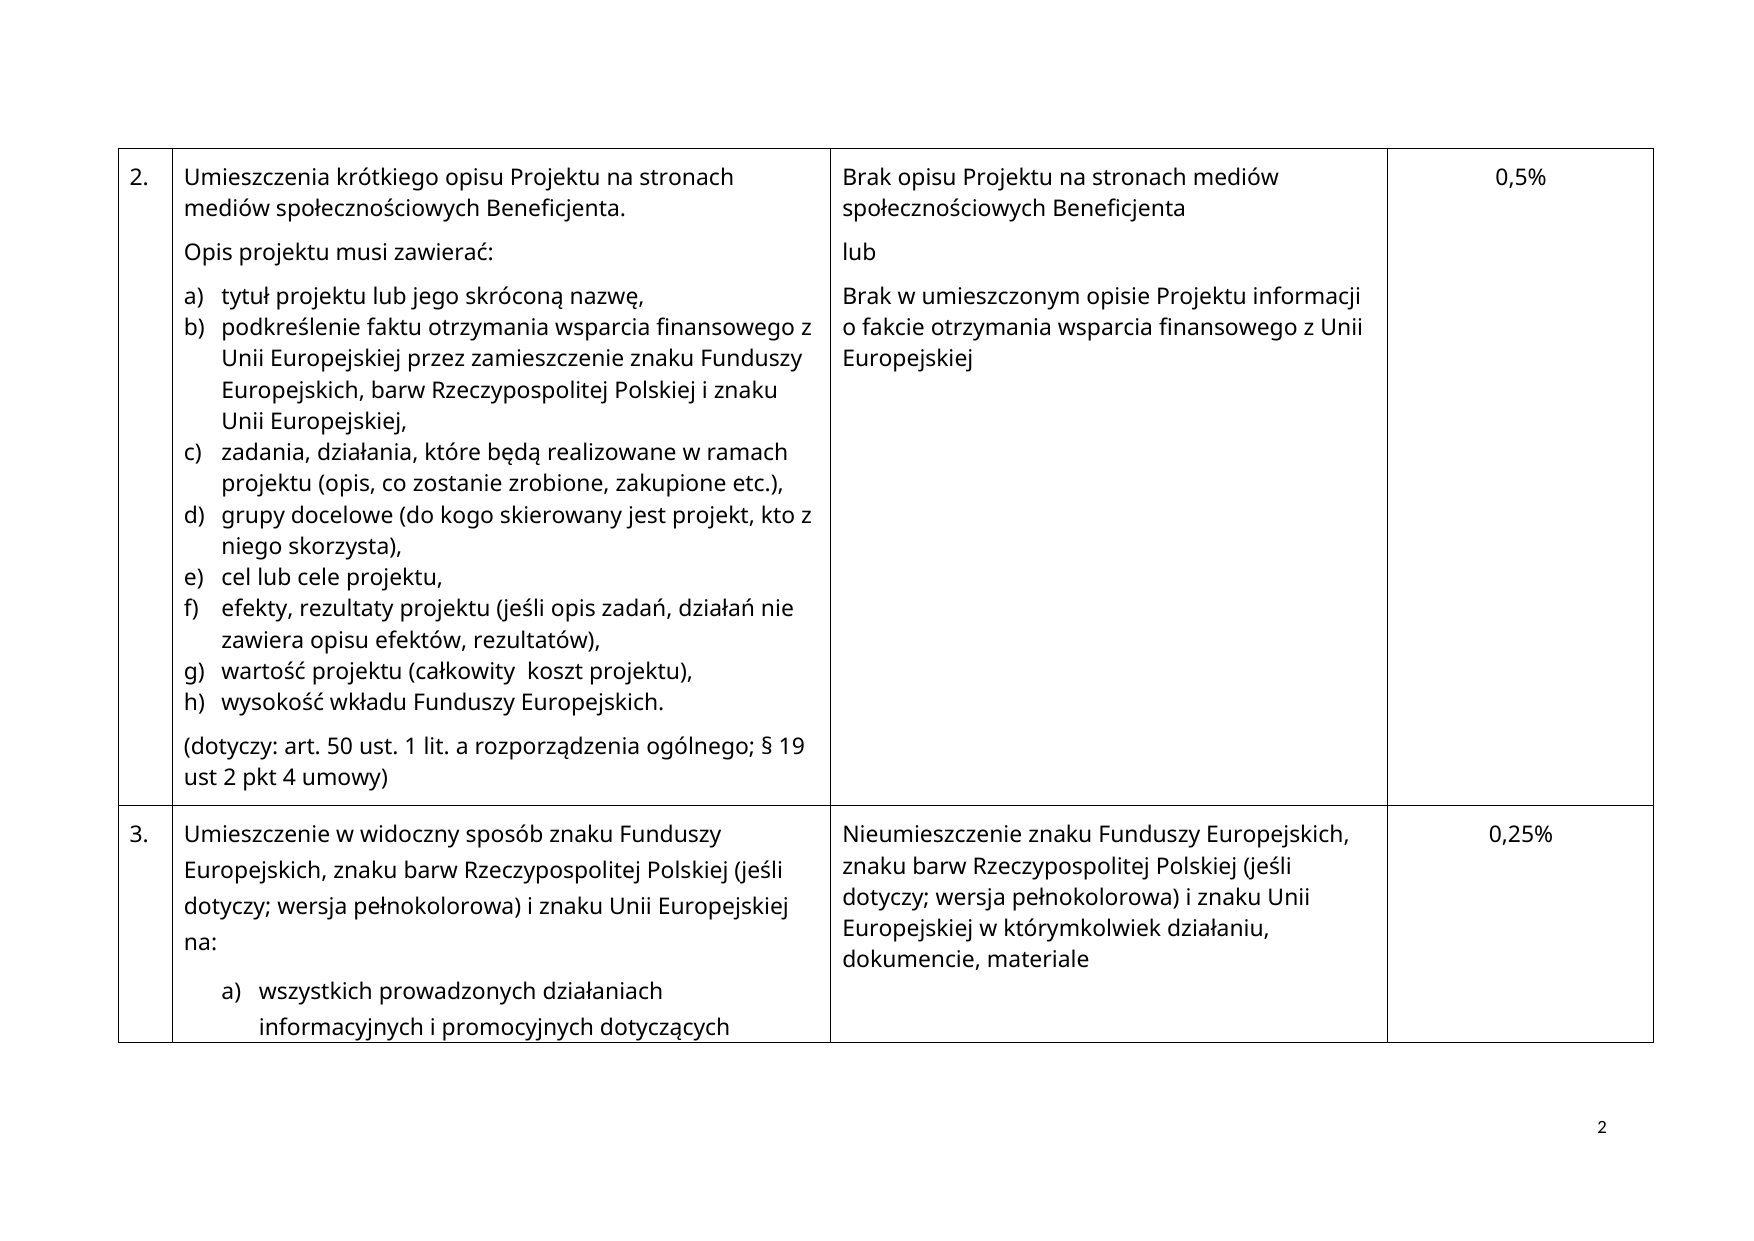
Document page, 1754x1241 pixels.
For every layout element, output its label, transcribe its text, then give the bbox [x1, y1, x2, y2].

table_cell 2. [119, 149, 172, 805]
table_cell 3. [119, 806, 172, 1042]
table_cell 0,5% [1388, 149, 1653, 805]
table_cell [173, 806, 830, 1042]
table_cell 0,25% [1388, 806, 1653, 1042]
table_cell Brak opisu Projektu na stronach mediów społecznościowych Beneficjenta lub Brak w umieszczonym opisie Projektu informacji o fakcie otrzymania wsparcia finansowego z Unii Europejskiej [831, 149, 1387, 805]
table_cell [831, 806, 1387, 1042]
table_cell Umieszczenia krótkiego opisu Projektu na stronach mediów społecznościowych Beneficjenta. Opis projektu musi zawierać: tytuł projektu lub jego skróconą nazwę, podkreślenie faktu otrzymania wsparcia finansowego z Unii Europejskiej przez zamieszczenie znaku Funduszy Europejskich, barw Rzeczypospolitej Polskiej i znaku Unii Europejskiej, zadania, działania, które będą realizowane w ramach projektu (opis, co zostanie zrobione, zakupione etc.), grupy docelowe (do kogo skierowany jest projekt, kto z niego skorzysta), cel lub cele projektu, efekty, rezultaty projektu (jeśli opis zadań, działań nie zawiera opisu efektów, rezultatów), wartość projektu (całkowity koszt projektu), wysokość wkładu Funduszy Europejskich. (dotyczy: art. 50 ust. 1 lit. a rozporządzenia ogólnego; § 19 ust 2 pkt 4 umowy) [173, 149, 830, 805]
